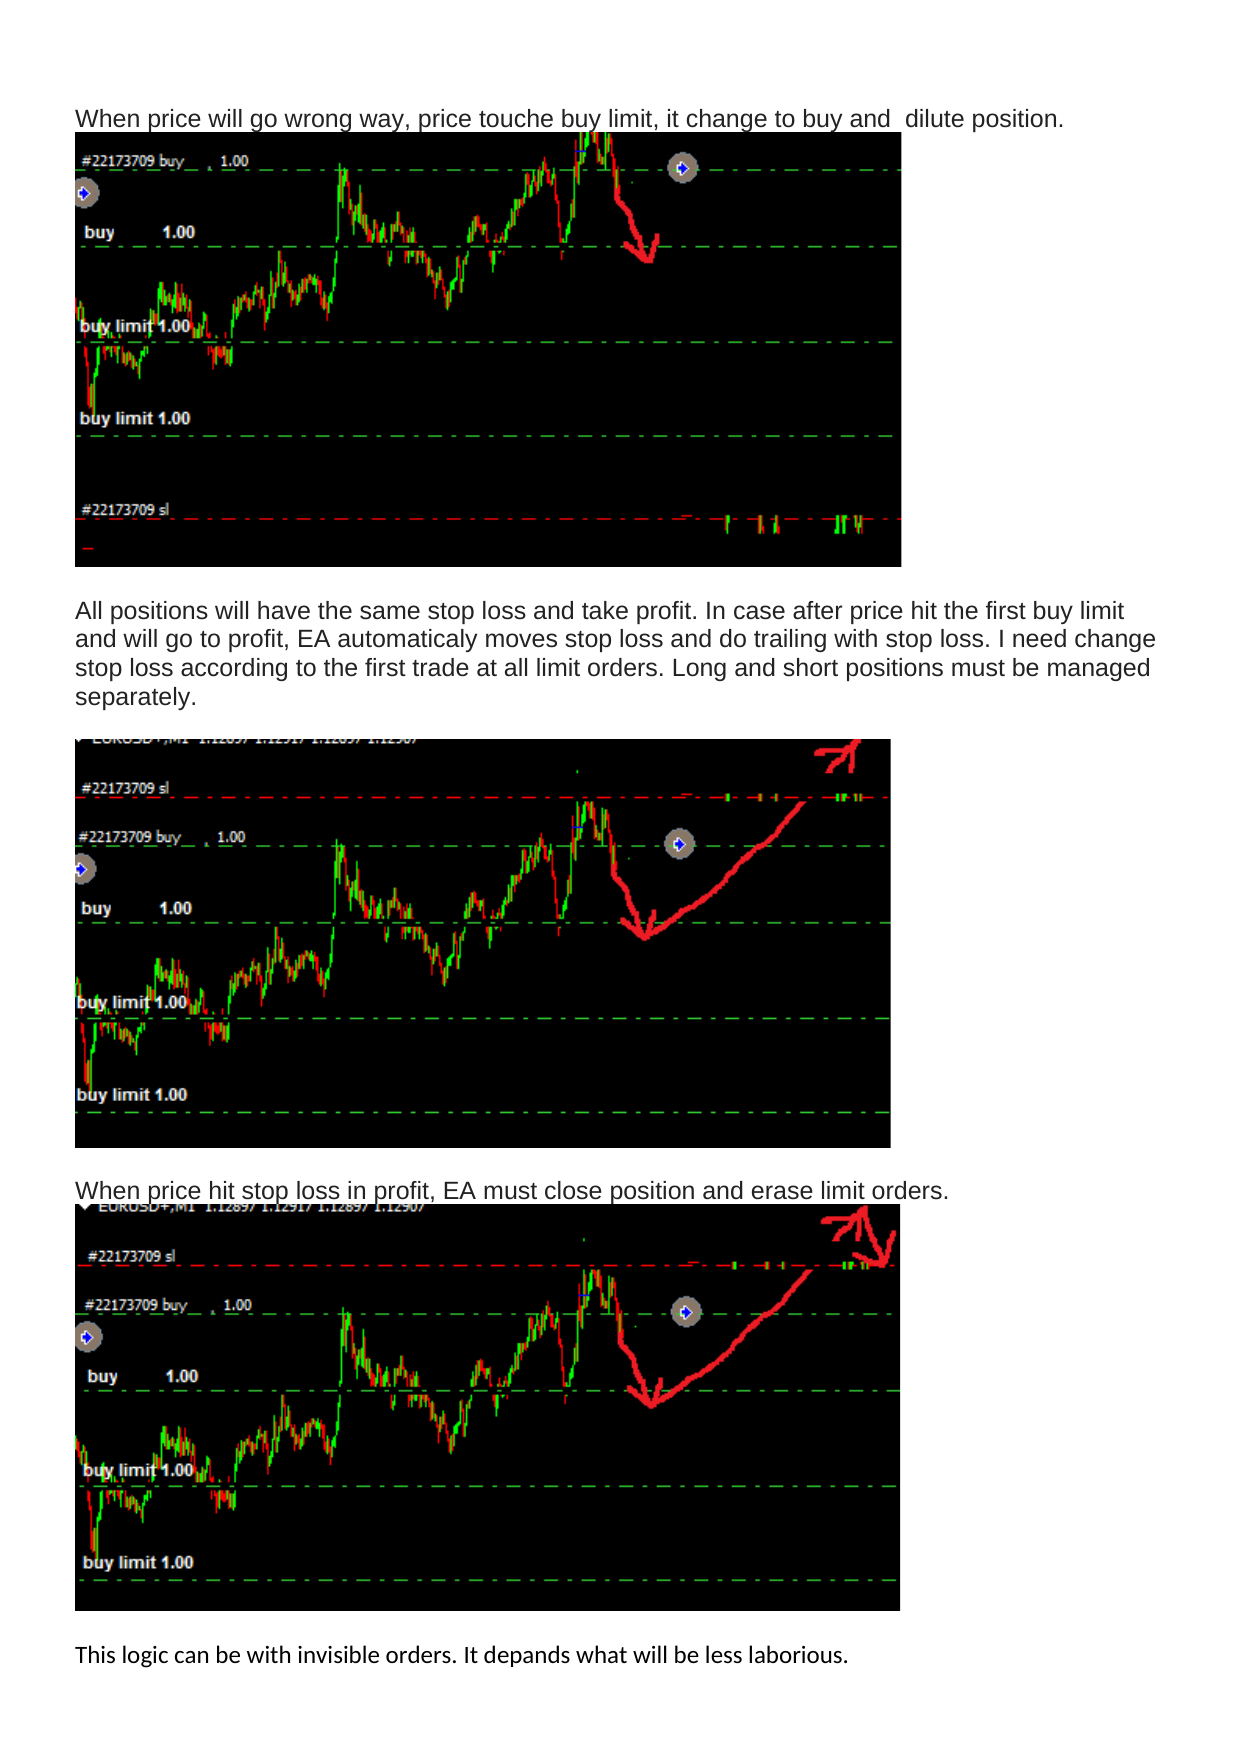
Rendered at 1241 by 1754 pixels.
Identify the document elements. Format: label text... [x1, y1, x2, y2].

picture [75, 132, 902, 567]
text When price will go wrong way, price touche buy limit, it change to buy and dilute position. [75, 104, 1165, 132]
text When price hit stop loss in profit, EA must close position and erase limit orders. [75, 1176, 1165, 1205]
picture [75, 739, 891, 1148]
text This logic can be with invisible orders. It depands what will be less laborious. [75, 1639, 1165, 1669]
picture [75, 1204, 901, 1611]
text All positions will have the same stop loss and take profit. In case after price hit the first buy limit and will go to profit, EA automaticaly moves stop loss and do trailing with stop loss. I need change stop loss according to the first trade at all limit orders. Long and short positions must be managed separately. [75, 596, 1165, 711]
